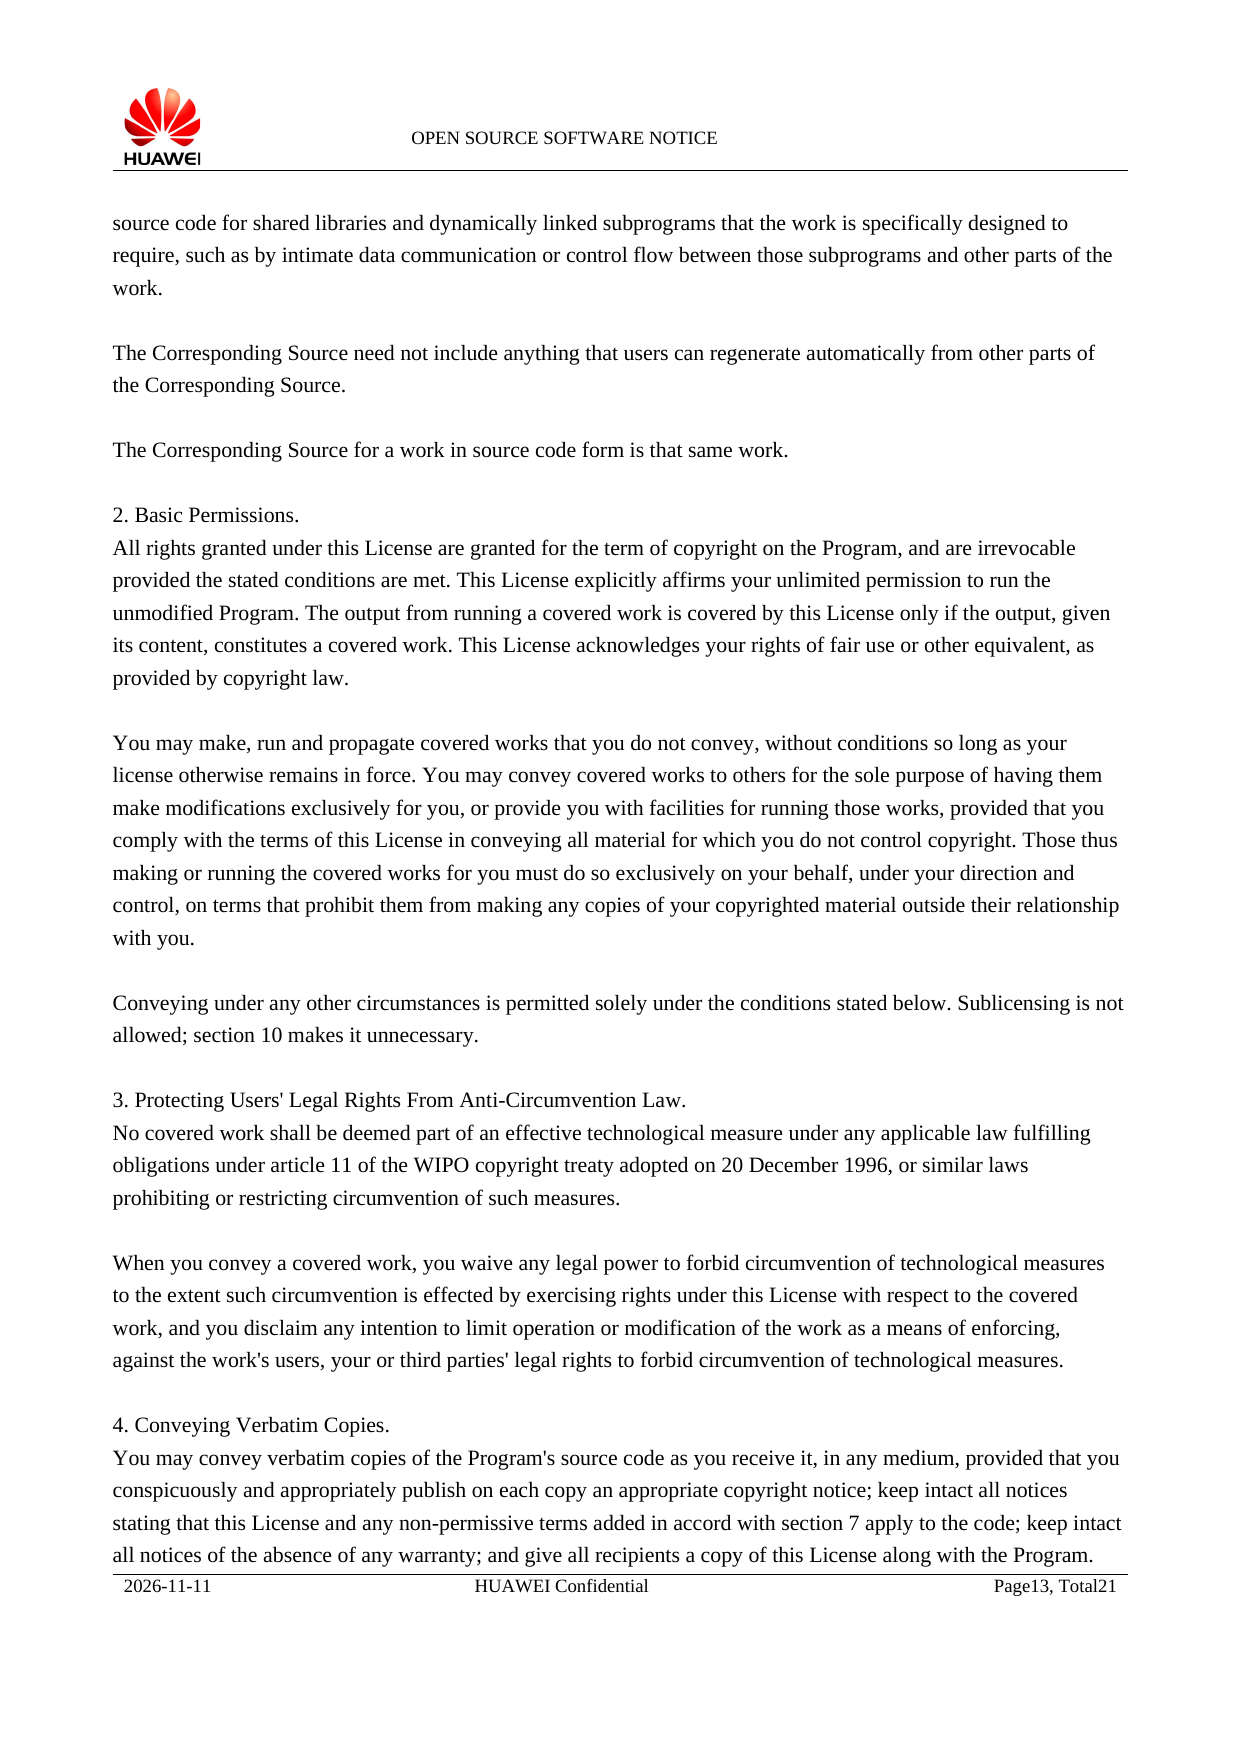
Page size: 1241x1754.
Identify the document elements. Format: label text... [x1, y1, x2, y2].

picture [124, 88, 201, 165]
